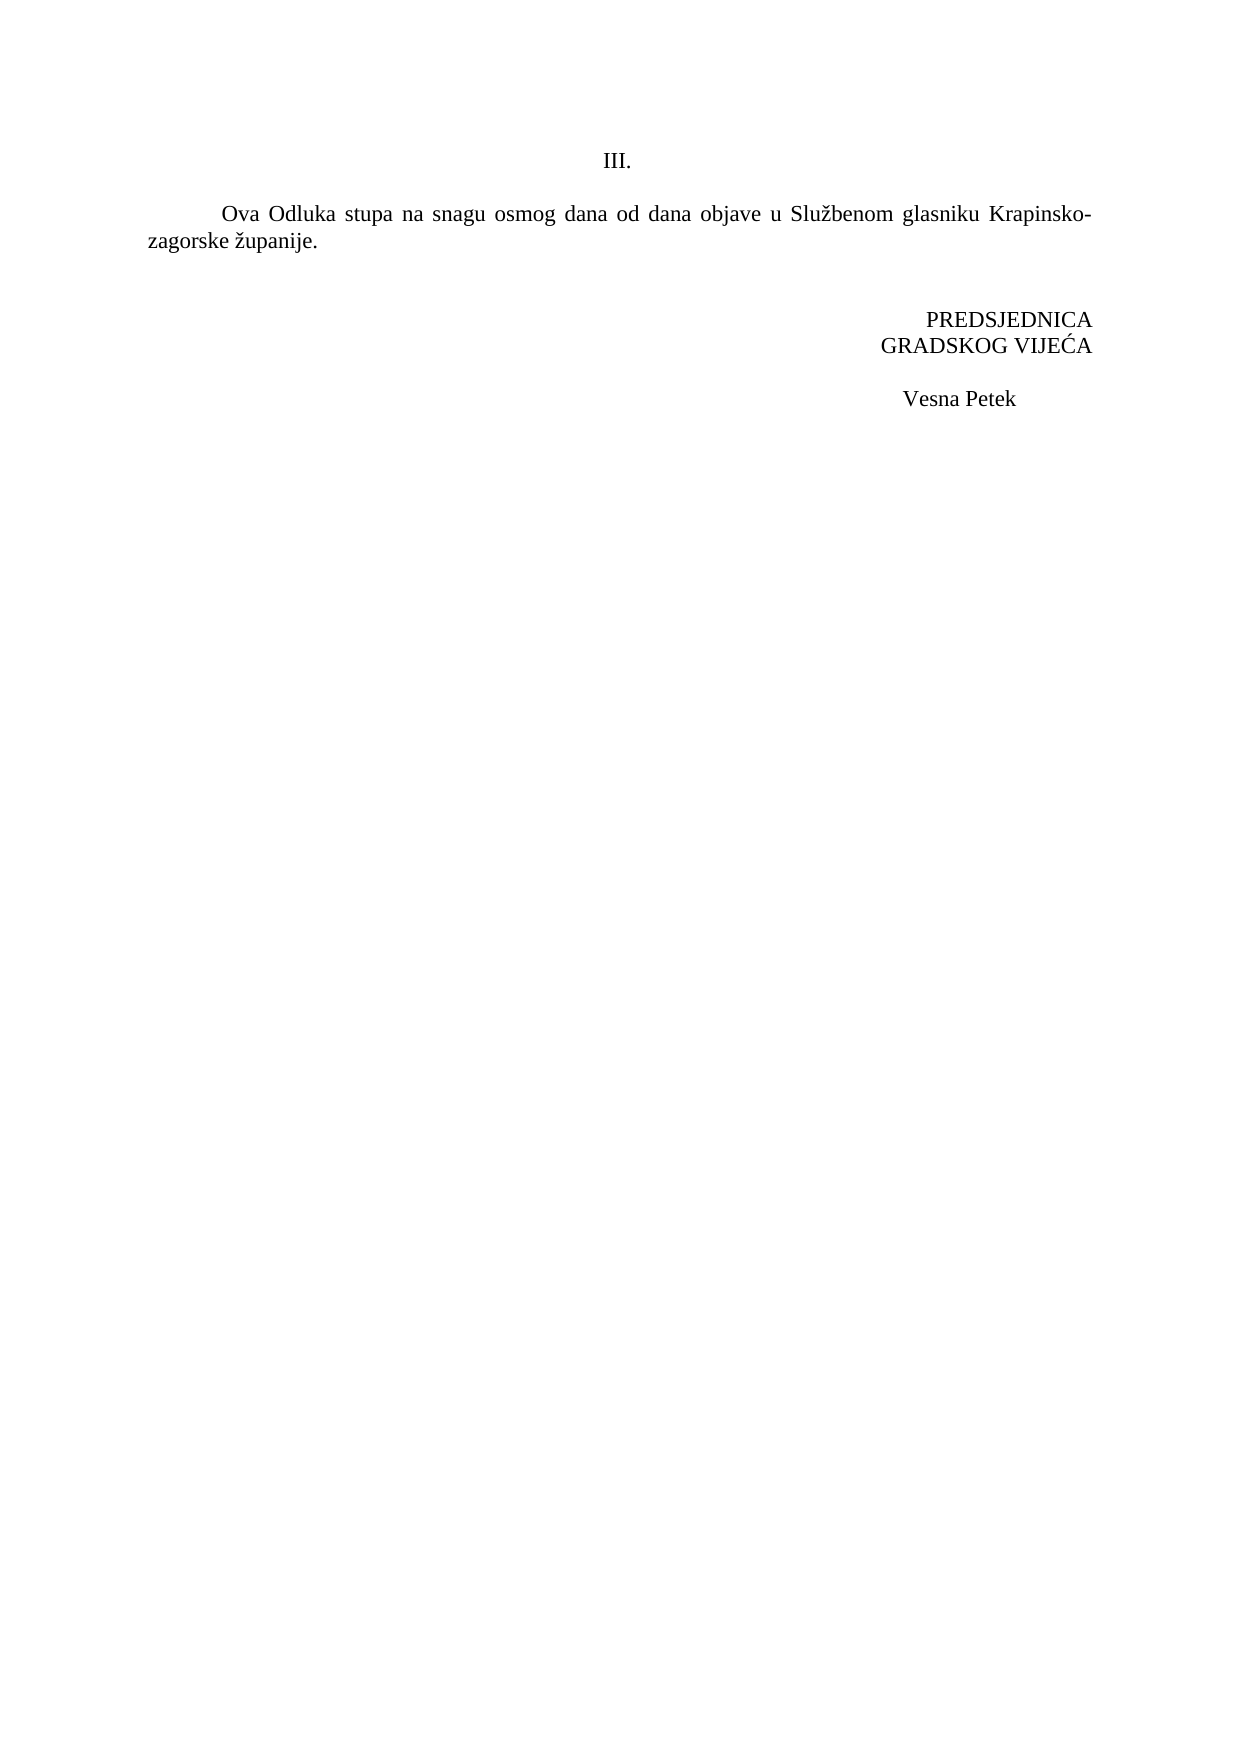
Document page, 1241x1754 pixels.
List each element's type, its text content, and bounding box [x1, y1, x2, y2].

text III. [148, 148, 1093, 174]
text GRADSKOG VIJEĆA [148, 332, 1093, 358]
text PREDSJEDNICA [148, 306, 1093, 332]
text Ova Odluka stupa na snagu osmog dana od dana objave u Službenom glasniku Krapinsko- zagorske županije. [148, 200, 1093, 253]
text Vesna Petek [148, 385, 1093, 411]
